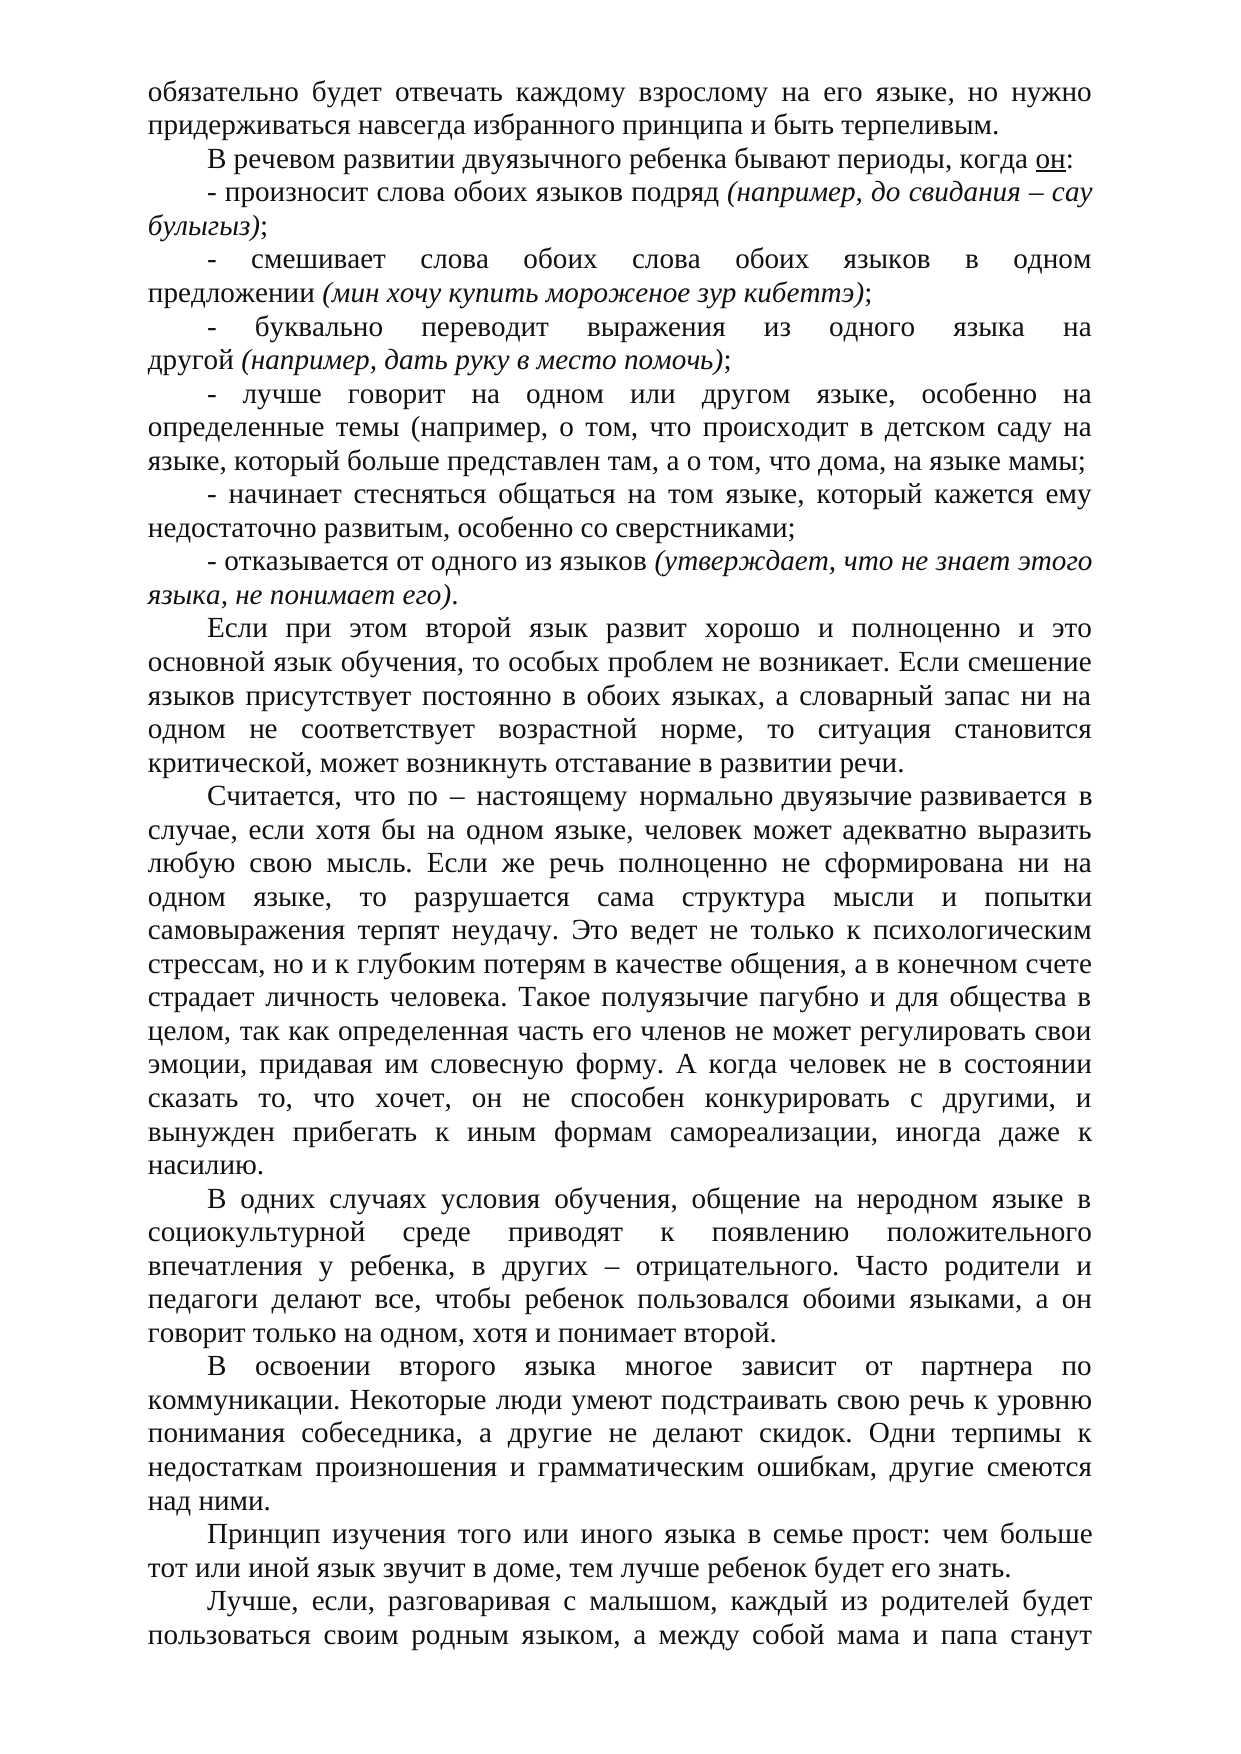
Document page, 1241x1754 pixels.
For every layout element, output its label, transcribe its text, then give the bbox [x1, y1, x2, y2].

text - буквально переводит выражения из одного языка на другой (например, дать руку в место помочь); [148, 309, 1093, 376]
text В речевом развитии двуязычного ребенка бывают периоды, когда он: [148, 141, 1093, 174]
text Если при этом второй язык развит хорошо и полноценно и это основной язык обучения, то особых проблем не возникает. Если смешение языков присутствует постоянно в обоих языках, а словарный запас ни на одном не соответствует возрастной норме, то ситуация становится критической, может возникнуть отставание в развитии речи. [148, 611, 1093, 778]
text - произносит слова обоих языков подряд (например, до свидания – сау булыгыз); [148, 174, 1093, 242]
text - начинает стесняться общаться на том языке, который кажется ему недостаточно развитым, особенно со сверстниками; [148, 476, 1093, 543]
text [148, 1583, 1093, 1650]
text - смешивает слова обоих слова обоих языков в одном предложении (мин хочу купить мороженое зур кибеттэ); [148, 242, 1093, 309]
text В освоении второго языка многое зависит от партнера по коммуникации. Некоторые люди умеют подстраивать свою речь к уровню понимания собеседника, а другие не делают скидок. Одни терпимы к недостаткам произношения и грамматическим ошибкам, другие смеются над ними. [148, 1348, 1093, 1516]
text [148, 74, 1093, 141]
text - лучше говорит на одном или другом языке, особенно на определенные темы (например, о том, что происходит в детском cаду на языке, который больше представлен там, а о том, что дома, на языке мамы; [148, 376, 1093, 476]
text Считается, что по – настоящему нормально двуязычие развивается в случае, если хотя бы на одном языке, человек может адекватно выразить любую свою мысль. Если же речь полноценно не сформирована ни на одном языке, то разрушается сама структура мысли и попытки самовыражения терпят неудачу. Это ведет не только к психологическим стрессам, но и к глубоким потерям в качестве общения, а в конечном счете страдает личность человека. Такое полуязычие пагубно и для общества в целом, так как определенная часть его членов не может регулировать свои эмоции, придавая им словесную форму. А когда человек не в состоянии сказать то, что хочет, он не способен конкурировать с другими, и вынужден прибегать к иным формам самореализации, иногда даже к насилию. [148, 778, 1093, 1181]
text В одних случаях условия обучения, общение на неродном языке в социокультурной среде приводят к появлению положительного впечатления у ребенка, в других – отрицательного. Часто родители и педагоги делают все, чтобы ребенок пользовался обоими языками, а он говорит только на одном, хотя и понимает второй. [148, 1181, 1093, 1348]
text Принцип изучения того или иного языка в семье прост: чем больше тот или иной язык звучит в доме, тем лучше ребенок будет его знать. [148, 1516, 1093, 1583]
text - отказывается от одного из языков (утверждает, что не знает этого языка, не понимает его). [148, 543, 1093, 611]
